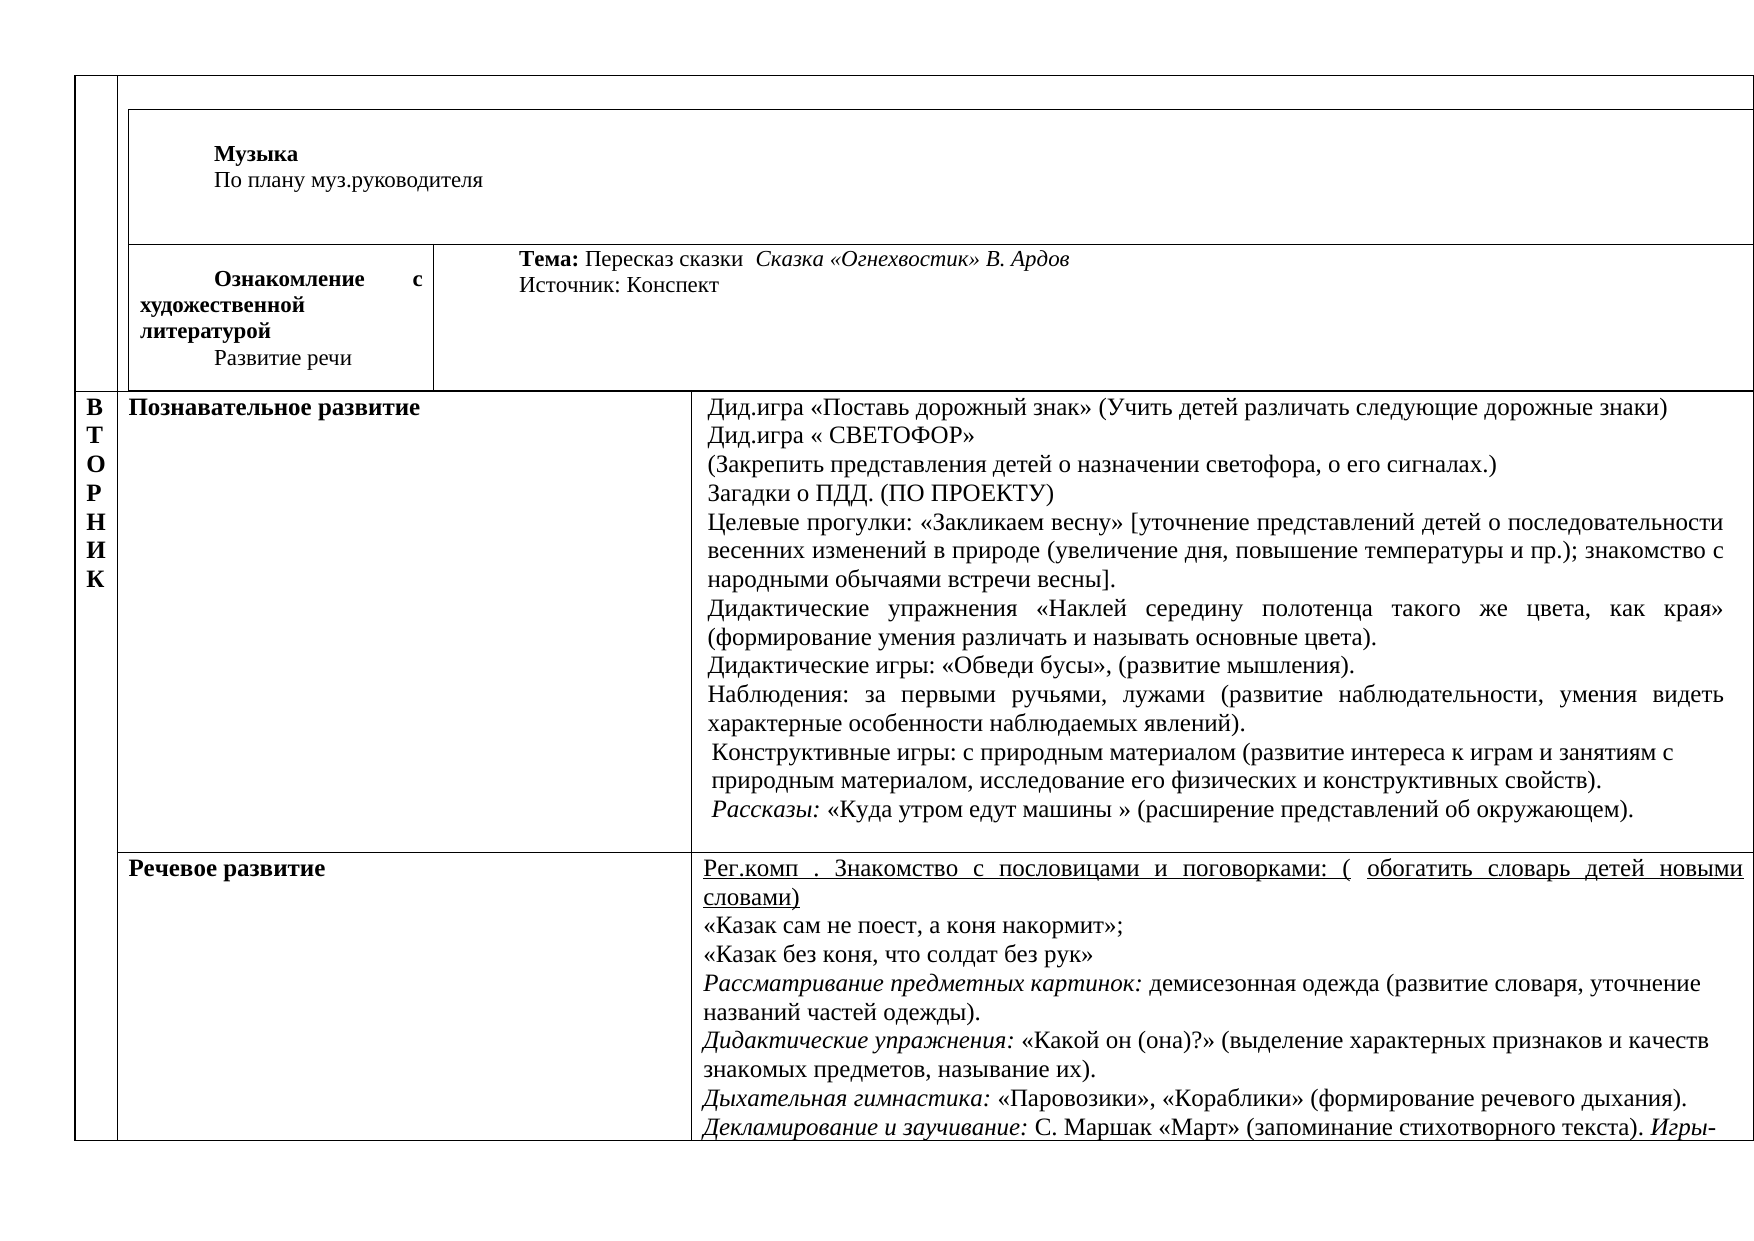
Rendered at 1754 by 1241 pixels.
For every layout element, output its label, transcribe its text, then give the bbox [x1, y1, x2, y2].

table_cell Познавательное развитие [118, 392, 691, 852]
table_cell Речевое развитие [118, 853, 691, 1140]
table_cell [118, 76, 1753, 391]
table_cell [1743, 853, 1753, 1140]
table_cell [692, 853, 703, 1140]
table_cell В Т О Р Н И К [76, 392, 117, 1140]
table_cell Дид.игра «Поставь дорожный знак» (Учить детей различать следующие дорожные знаки) Дид.игра « СВЕТОФОР» (Закрепить представления детей о назначении светофора, о его сигналах.) Загадки о ПДД. (ПО ПРОЕКТУ) Целевые прогулки: «Закликаем весну» [уточнение представлений детей о последовательности весенних изменений в природе (увеличение дня, повышение температуры и пр.); знакомство с народными обычаями встречи весны]. Дидактические упражнения «Наклей середину полотенца такого же цвета, как края» (формирование умения различать и называть основные цвета). Дидактические игры: «Обведи бусы», (развитие мышления). Наблюдения: за первыми ручьями, лужами (развитие наблюдательности, умения видеть характерные особенности наблюдаемых явлений). Конструктивные игры: с природным материалом (развитие интереса к играм и занятиям с природным материалом, исследование его физических и конструктивных свойств). Рассказы: «Куда утром едут машины » (расширение представлений об окружающем). [692, 392, 1753, 852]
